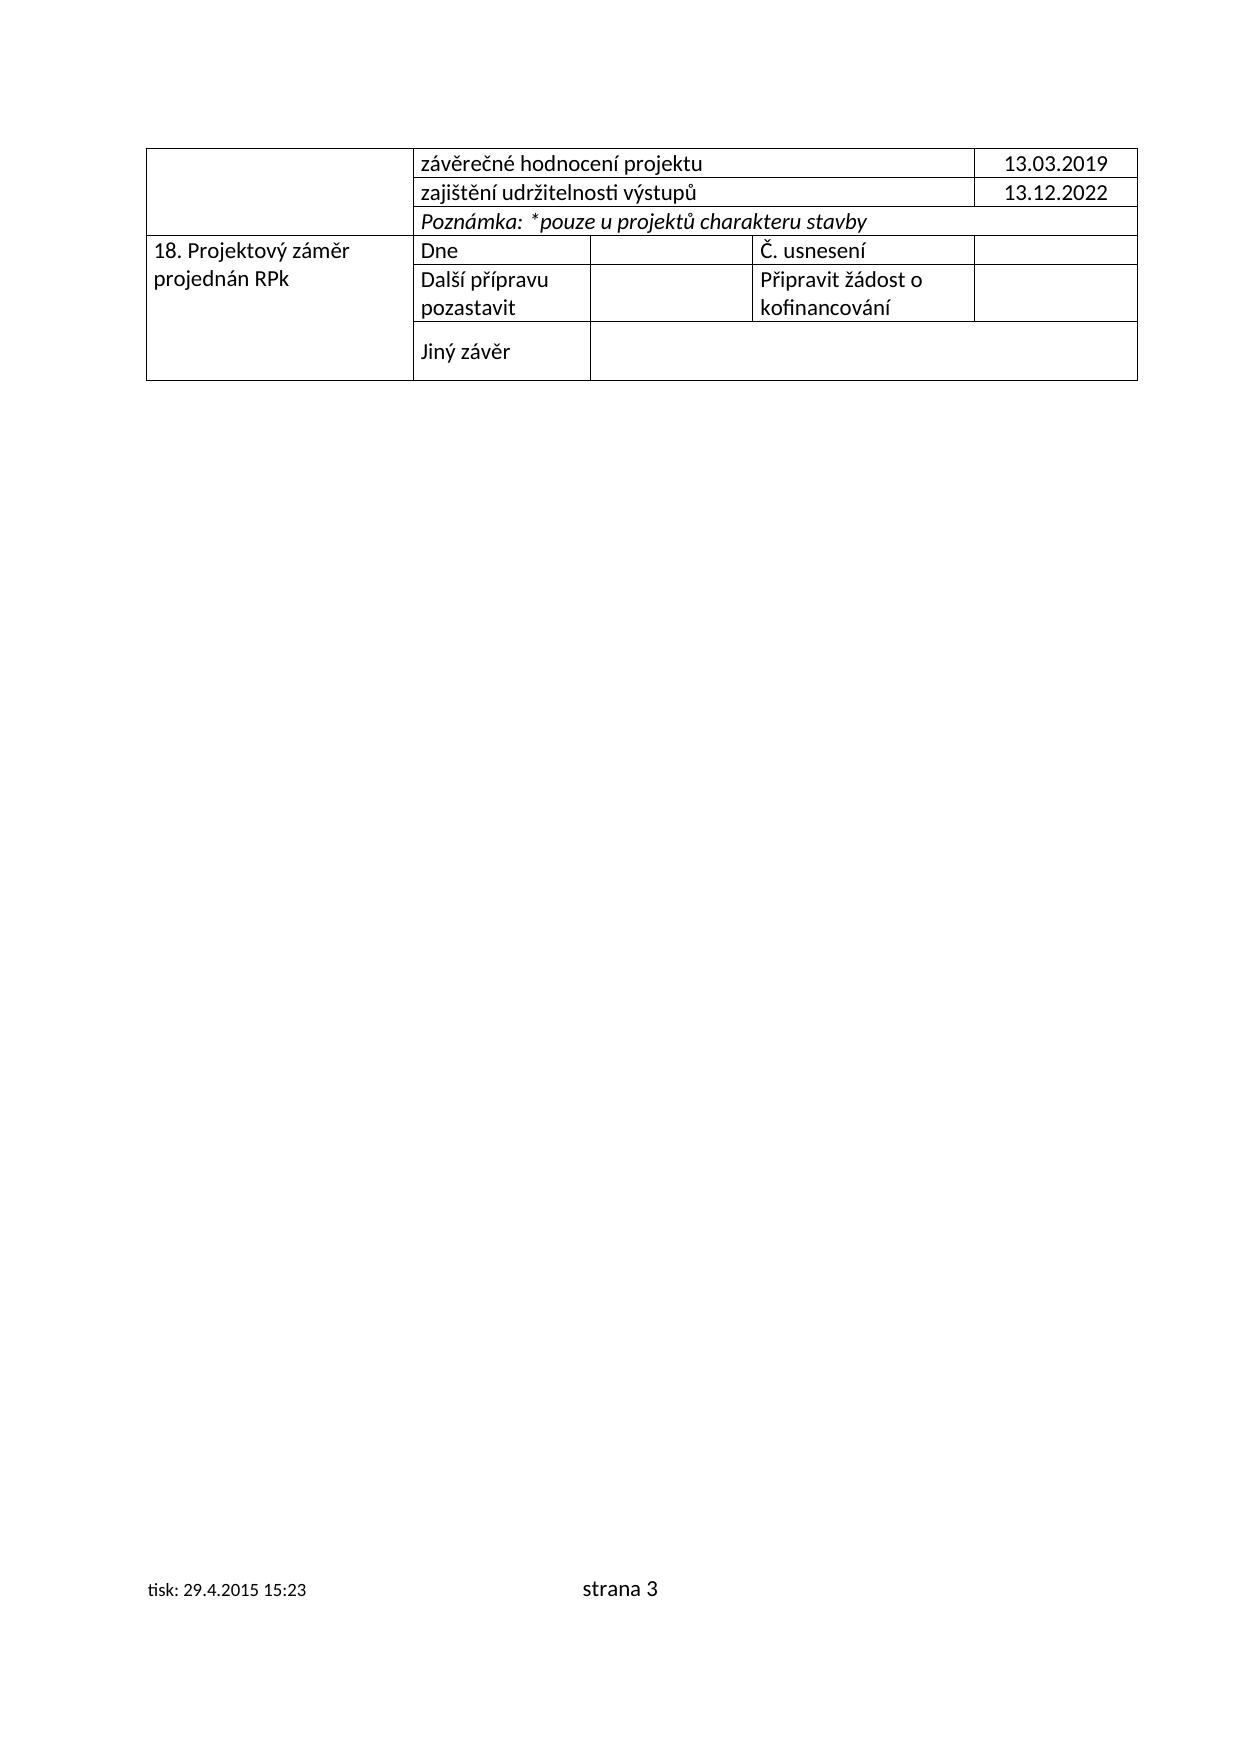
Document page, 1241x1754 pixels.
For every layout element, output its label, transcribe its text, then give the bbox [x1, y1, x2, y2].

table_cell Další přípravu pozastavit [414, 265, 590, 321]
table_cell [975, 265, 1137, 321]
table_cell 13.03.2019 [975, 149, 1137, 177]
table_cell Jiný závěr [414, 322, 590, 380]
table_cell zajištění udržitelnosti výstupů [414, 178, 974, 206]
table_cell 18. Projektový záměr projednán RPk [147, 236, 413, 380]
table_cell Dne [414, 236, 590, 264]
table_cell Č. usnesení [753, 236, 974, 264]
table_cell [591, 265, 752, 321]
table_cell Poznámka: *pouze u projektů charakteru stavby [414, 207, 1137, 235]
table_cell Připravit žádost o kofinancování [753, 265, 974, 321]
table_cell [591, 236, 752, 264]
table_cell [975, 236, 1137, 264]
table_cell závěrečné hodnocení projektu [414, 149, 974, 177]
table_cell 13.12.2022 [975, 178, 1137, 206]
table_cell [591, 322, 1137, 380]
